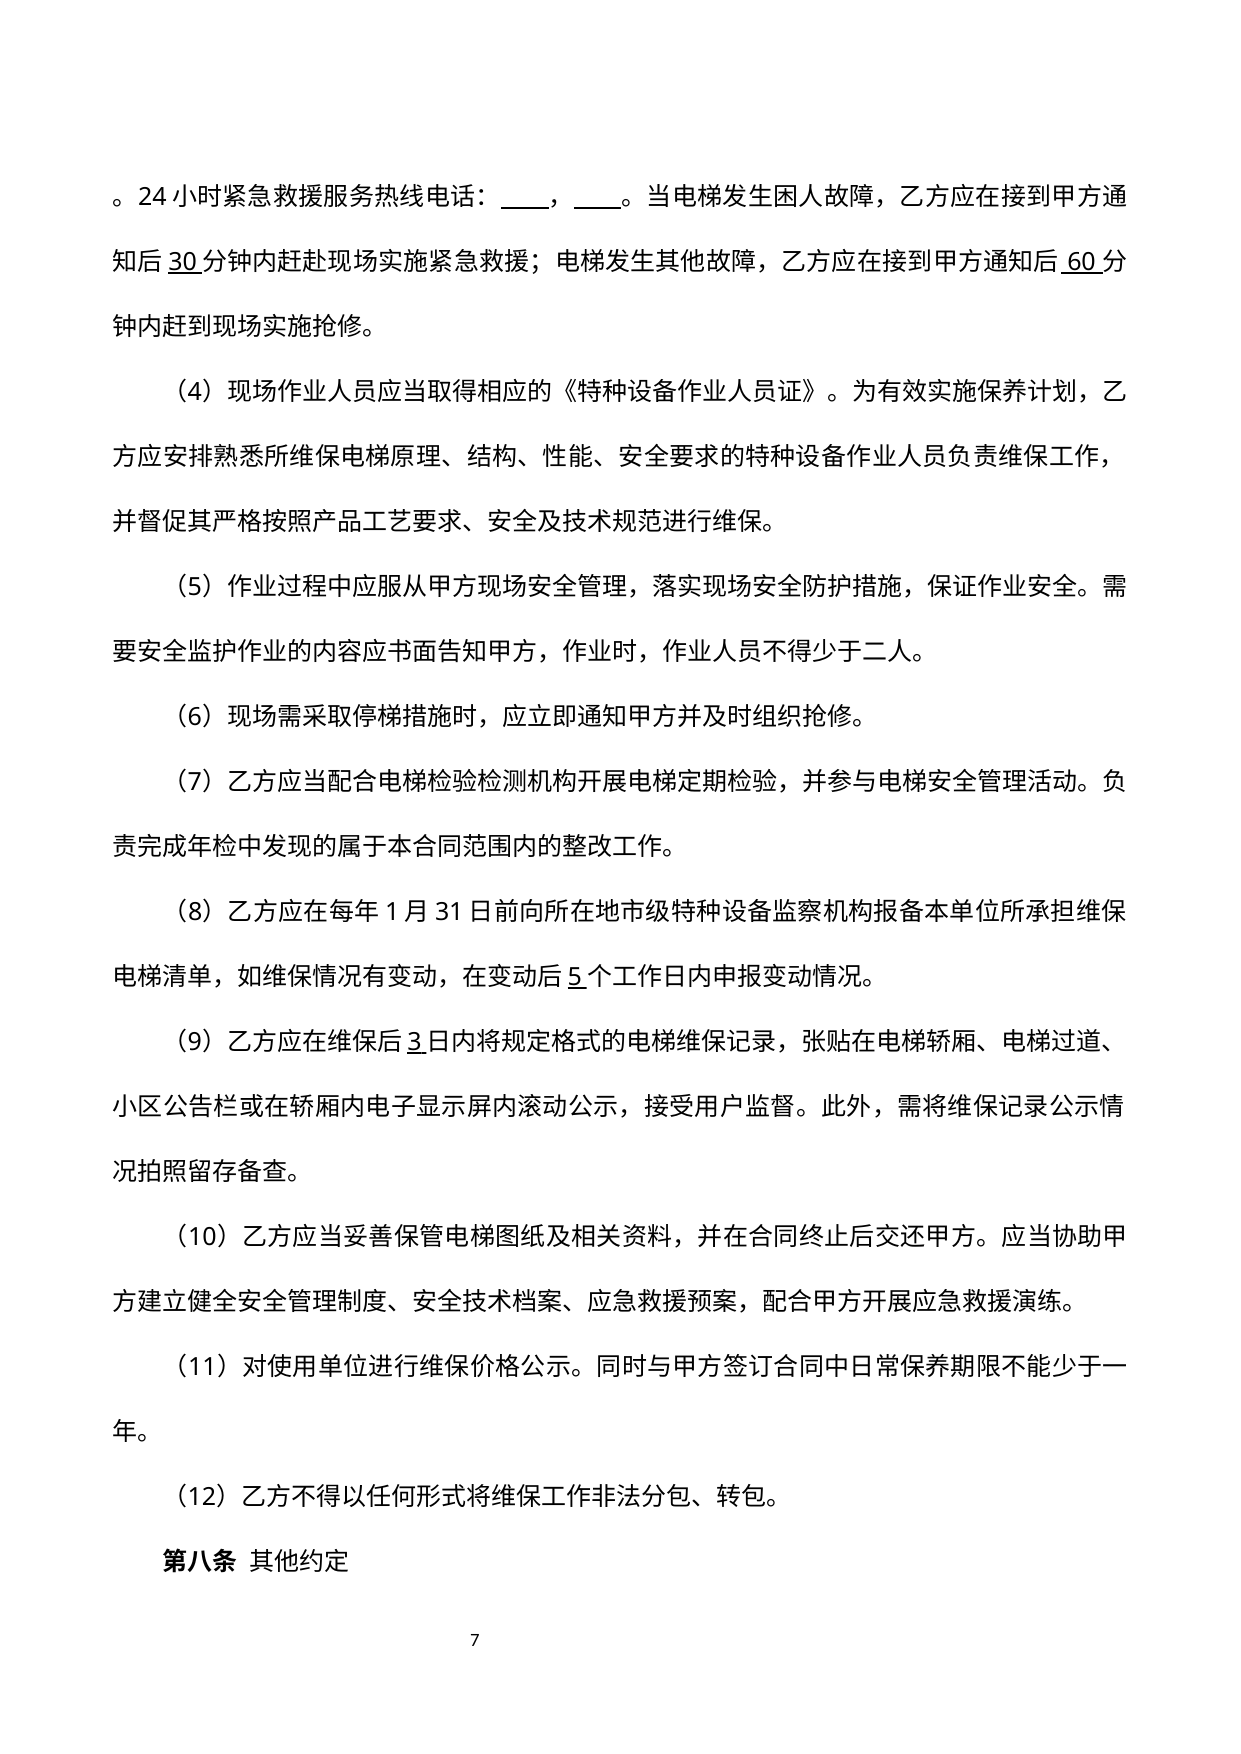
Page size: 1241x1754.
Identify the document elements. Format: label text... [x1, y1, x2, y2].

text （8）乙方应在每年1月31日前向所在地市级特种设备监察机构报备本单位所承担维保电梯清单，如维保情况有变动，在变动后5个工作日内申报变动情况。 [112, 877, 1128, 1007]
text （7）乙方应当配合电梯检验检测机构开展电梯定期检验，并参与电梯安全管理活动。负责完成年检中发现的属于本合同范围内的整改工作。 [112, 747, 1128, 877]
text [112, 162, 1128, 357]
text 第八条 其他约定 [112, 1527, 1128, 1592]
text （6）现场需采取停梯措施时，应立即通知甲方并及时组织抢修。 [112, 682, 1128, 747]
text （5）作业过程中应服从甲方现场安全管理，落实现场安全防护措施，保证作业安全。需要安全监护作业的内容应书面告知甲方，作业时，作业人员不得少于二人。 [112, 552, 1128, 682]
text （9）乙方应在维保后3日内将规定格式的电梯维保记录，张贴在电梯轿厢、电梯过道、小区公告栏或在轿厢内电子显示屏内滚动公示，接受用户监督。此外，需将维保记录公示情况拍照留存备查。 [112, 1007, 1128, 1202]
text （4）现场作业人员应当取得相应的《特种设备作业人员证》。为有效实施保养计划，乙方应安排熟悉所维保电梯原理、结构、性能、安全要求的特种设备作业人员负责维保工作，并督促其严格按照产品工艺要求、安全及技术规范进行维保。 [112, 357, 1128, 552]
text （10）乙方应当妥善保管电梯图纸及相关资料，并在合同终止后交还甲方。应当协助甲方建立健全安全管理制度、安全技术档案、应急救援预案，配合甲方开展应急救援演练。 [112, 1202, 1128, 1332]
text （12）乙方不得以任何形式将维保工作非法分包、转包。 [112, 1462, 1128, 1527]
text （11）对使用单位进行维保价格公示。同时与甲方签订合同中日常保养期限不能少于一年。 [112, 1332, 1128, 1462]
